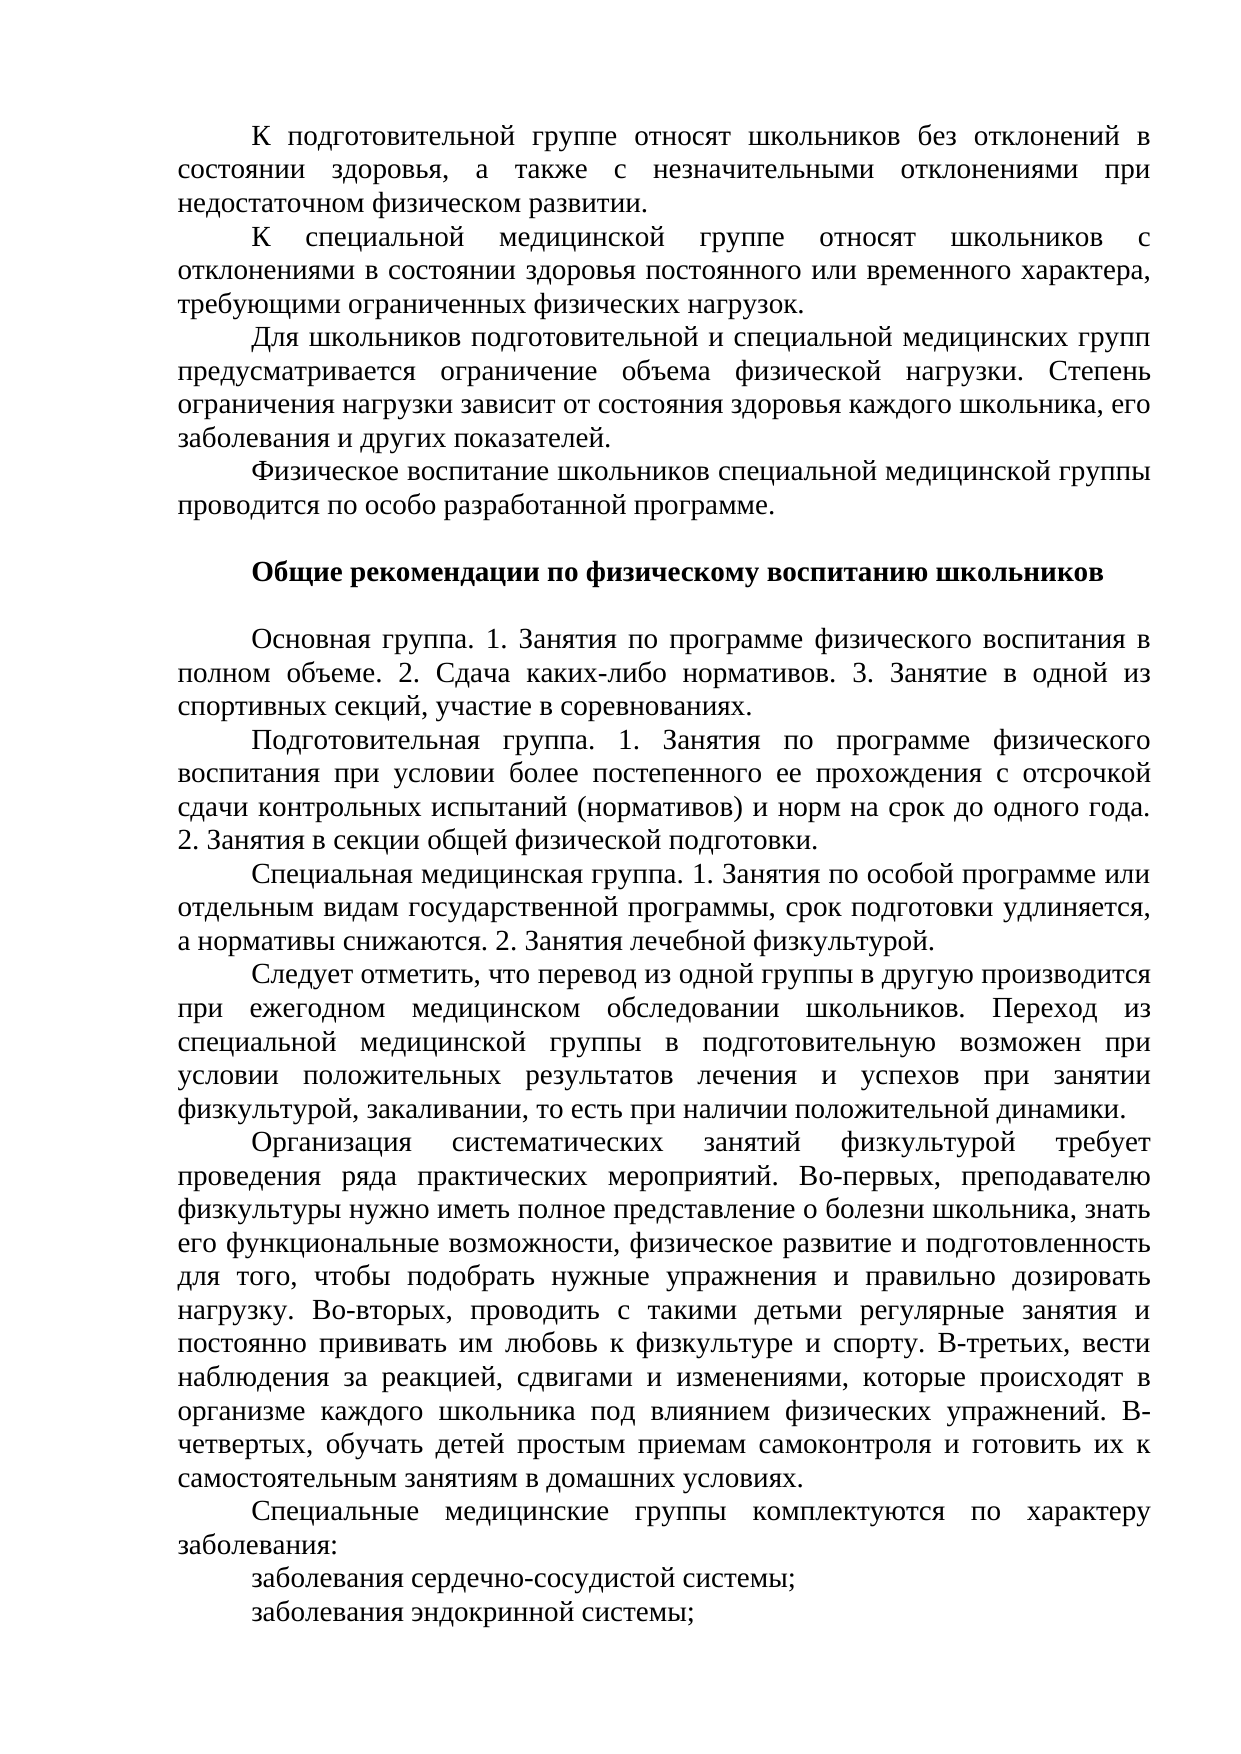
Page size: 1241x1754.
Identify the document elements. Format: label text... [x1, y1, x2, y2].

text заболевания сердечно-сосудистой системы; [177, 1560, 1152, 1594]
text Подготовительная группа. 1. Занятия по программе физического воспитания при условии более постепенного ее прохождения с отсрочкой сдачи контрольных испытаний (нормативов) и норм на срок до одного года. 2. Занятия в секции общей физической подготовки. [177, 722, 1152, 856]
text Для школьников подготовительной и специальной медицинских групп предусматривается ограничение объема физической нагрузки. Степень ограничения нагрузки зависит от состояния здоровья каждого школьника, его заболевания и других показателей. [177, 319, 1152, 453]
text К подготовительной группе относят школьников без отклонений в состоянии здоровья, а также с незначительными отклонениями при недостаточном физическом развитии. [177, 118, 1152, 219]
text Общие рекомендации по физическому воспитанию школьников [177, 554, 1152, 588]
text Физическое воспитание школьников специальной медицинской группы проводится по особо разработанной программе. [177, 453, 1152, 521]
text К специальной медицинской группе относят школьников с отклонениями в состоянии здоровья постоянного или временного характера, требующими ограниченных физических нагрузок. [177, 219, 1152, 319]
text Специальные медицинские группы комплектуются по характеру заболевания: [177, 1493, 1152, 1560]
text Организация систематических занятий физкультурой требует проведения ряда практических мероприятий. Во-первых, преподавателю физкультуры нужно иметь полное представление о болезни школьника, знать его функциональные возможности, физическое развитие и подготовленность для того, чтобы подобрать нужные упражнения и правильно дозировать нагрузку. Во-вторых, проводить с такими детьми регулярные занятия и постоянно прививать им любовь к физкультуре и спорту. В-третьих, вести наблюдения за реакцией, сдвигами и изменениями, которые происходят в организме каждого школьника под влиянием физических упражнений. В-четвертых, обучать детей простым приемам самоконтроля и готовить их к самостоятельным занятиям в домашних условиях. [177, 1124, 1152, 1493]
text заболевания эндокринной системы; [177, 1594, 1152, 1627]
text Специальная медицинская группа. 1. Занятия по особой программе или отдельным видам государственной программы, срок подготовки удлиняется, а нормативы снижаются. 2. Занятия лечебной физкультурой. [177, 856, 1152, 957]
text Основная группа. 1. Занятия по программе физического воспитания в полном объеме. 2. Сдача каких-либо нормативов. 3. Занятие в одной из спортивных секций, участие в соревнованиях. [177, 621, 1152, 722]
text Следует отметить, что перевод из одной группы в другую производится при ежегодном медицинском обследовании школьников. Переход из специальной медицинской группы в подготовительную возможен при условии положительных результатов лечения и успехов при занятии физкультурой, закаливании, то есть при наличии положительной динамики. [177, 957, 1152, 1124]
